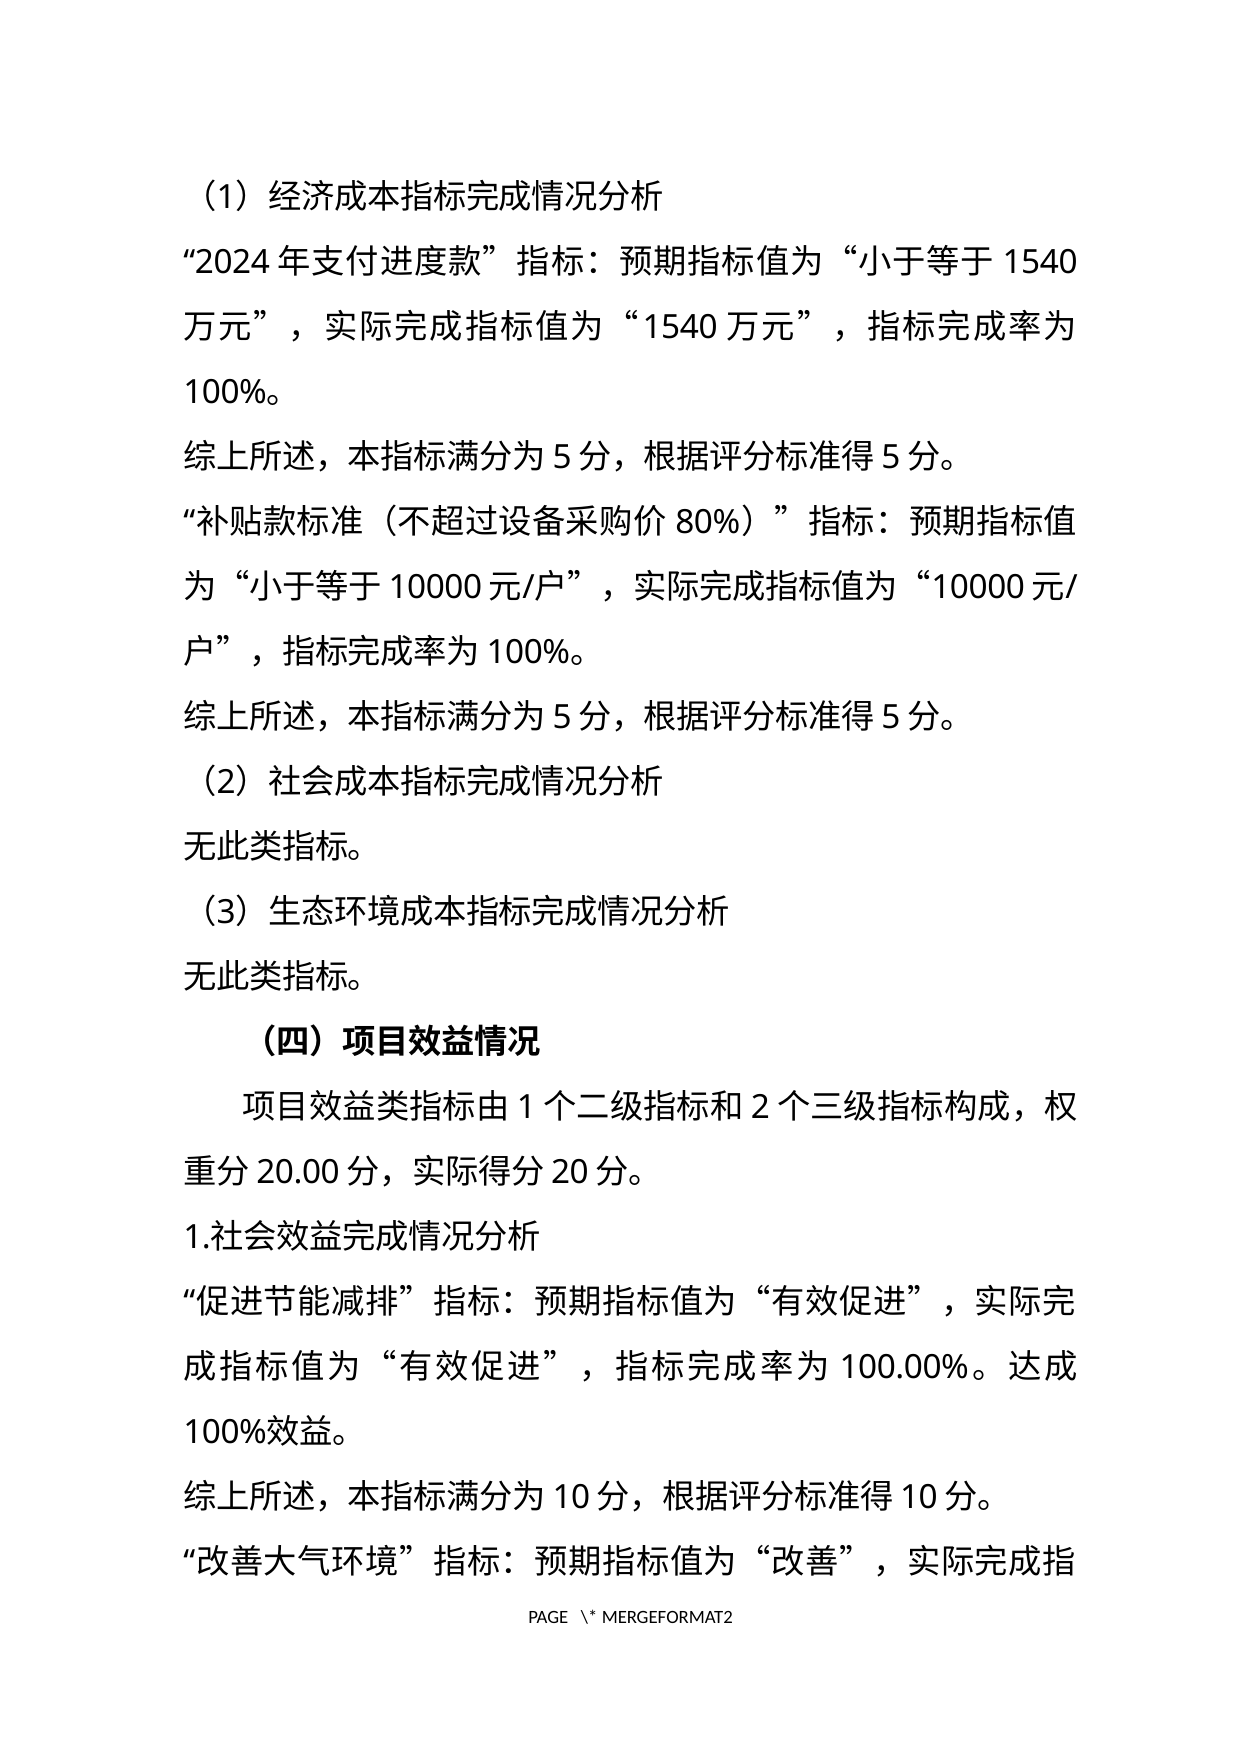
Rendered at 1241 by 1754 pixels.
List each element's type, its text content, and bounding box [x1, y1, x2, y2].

text （四）项目效益情况 [183, 1007, 1078, 1072]
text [183, 1072, 1078, 1592]
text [183, 162, 1078, 1007]
